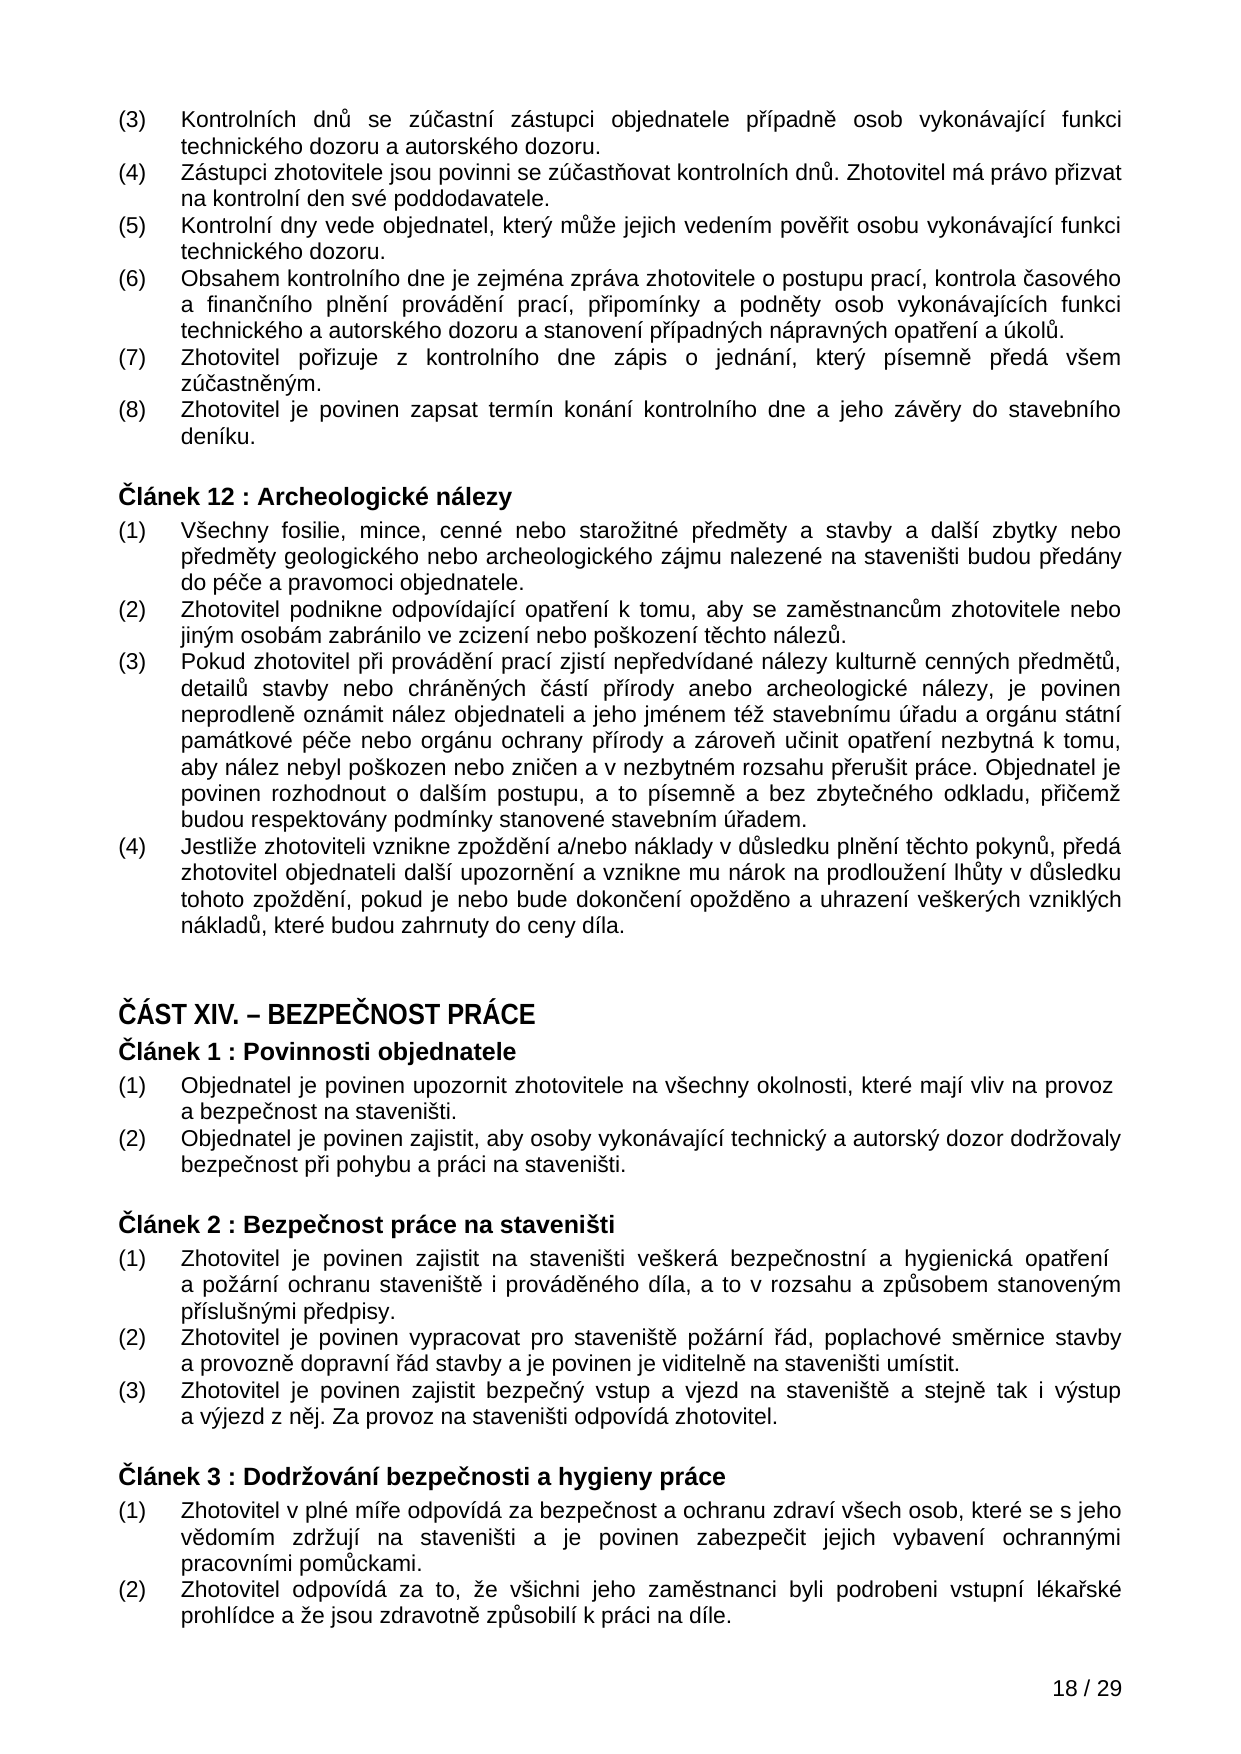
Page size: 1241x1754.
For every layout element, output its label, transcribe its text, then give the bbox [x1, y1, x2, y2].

list Zhotovitel odpovídá za to, že všichni jeho zaměstnanci byli podrobeni vstupní lékařské prohlídce a že jsou zdravotně způsobilí k práci na díle. [118, 1576, 1122, 1629]
subtitle Článek 12 : Archeologické nálezy [118, 482, 1122, 510]
list Objednatel je povinen upozornit zhotovitele na všechny okolnosti, které mají vliv na provoz a bezpečnost na staveništi. [118, 1072, 1122, 1125]
list Kontrolní dny vede objednatel, který může jejich vedením pověřit osobu vykonávající funkci technického dozoru. [118, 212, 1122, 264]
subtitle ČÁST XIV. – BEZPEČNOST PRÁCE [118, 997, 1122, 1031]
list Zástupci zhotovitele jsou povinni se zúčastňovat kontrolních dnů. Zhotovitel má právo přizvat na kontrolní den své poddodavatele. [118, 159, 1122, 212]
list Zhotovitel pořizuje z kontrolního dne zápis o jednání, který písemně předá všem zúčastněným. [118, 343, 1122, 396]
list Všechny fosilie, mince, cenné nebo starožitné předměty a stavby a další zbytky nebo předměty geologického nebo archeologického zájmu nalezené na staveništi budou předány do péče a pravomoci objednatele. [118, 517, 1122, 596]
list Kontrolních dnů se zúčastní zástupci objednatele případně osob vykonávající funkci technického dozoru a autorského dozoru. [118, 106, 1122, 159]
list Zhotovitel je povinen vypracovat pro staveniště požární řád, poplachové směrnice stavby a provozně dopravní řád stavby a je povinen je viditelně na staveništi umístit. [118, 1324, 1122, 1377]
subtitle Článek 3 : Dodržování bezpečnosti a hygieny práce [118, 1462, 1122, 1491]
subtitle Článek 2 : Bezpečnost práce na staveništi [118, 1210, 1122, 1239]
list Jestliže zhotoviteli vznikne zpoždění a/nebo náklady v důsledku plnění těchto pokynů, předá zhotovitel objednateli další upozornění a vznikne mu nárok na prodloužení lhůty v důsledku tohoto zpoždění, pokud je nebo bude dokončení opožděno a uhrazení veškerých vzniklých nákladů, které budou zahrnuty do ceny díla. [118, 833, 1122, 938]
list Zhotovitel je povinen zajistit na staveništi veškerá bezpečnostní a hygienická opatření a požární ochranu staveniště i prováděného díla, a to v rozsahu a způsobem stanoveným příslušnými předpisy. [118, 1245, 1122, 1324]
list Zhotovitel je povinen zapsat termín konání kontrolního dne a jeho závěry do stavebního deníku. [118, 396, 1122, 449]
list Objednatel je povinen zajistit, aby osoby vykonávající technický a autorský dozor dodržovaly bezpečnost při pohybu a práci na staveništi. [118, 1125, 1122, 1177]
list Zhotovitel podnikne odpovídající opatření k tomu, aby se zaměstnancům zhotovitele nebo jiným osobám zabránilo ve zcizení nebo poškození těchto nálezů. [118, 596, 1122, 648]
list Pokud zhotovitel při provádění prací zjistí nepředvídané nálezy kulturně cenných předmětů, detailů stavby nebo chráněných částí přírody anebo archeologické nálezy, je povinen neprodleně oznámit nález objednateli a jeho jménem též stavebnímu úřadu a orgánu státní památkové péče nebo orgánu ochrany přírody a zároveň učinit opatření nezbytná k tomu, aby nález nebyl poškozen nebo zničen a v nezbytném rozsahu přerušit práce. Objednatel je povinen rozhodnout o dalším postupu, a to písemně a bez zbytečného odkladu, přičemž budou respektovány podmínky stanovené stavebním úřadem. [118, 648, 1122, 833]
list Zhotovitel je povinen zajistit bezpečný vstup a vjezd na staveniště a stejně tak i výstup a výjezd z něj. Za provoz na staveništi odpovídá zhotovitel. [118, 1377, 1122, 1429]
subtitle Článek 1 : Povinnosti objednatele [118, 1037, 1122, 1066]
list Obsahem kontrolního dne je zejména zpráva zhotovitele o postupu prací, kontrola časového a finančního plnění provádění prací, připomínky a podněty osob vykonávajících funkci technického a autorského dozoru a stanovení případných nápravných opatření a úkolů. [118, 264, 1122, 343]
list Zhotovitel v plné míře odpovídá za bezpečnost a ochranu zdraví všech osob, které se s jeho vědomím zdržují na staveništi a je povinen zabezpečit jejich vybavení ochrannými pracovními pomůckami. [118, 1497, 1122, 1576]
